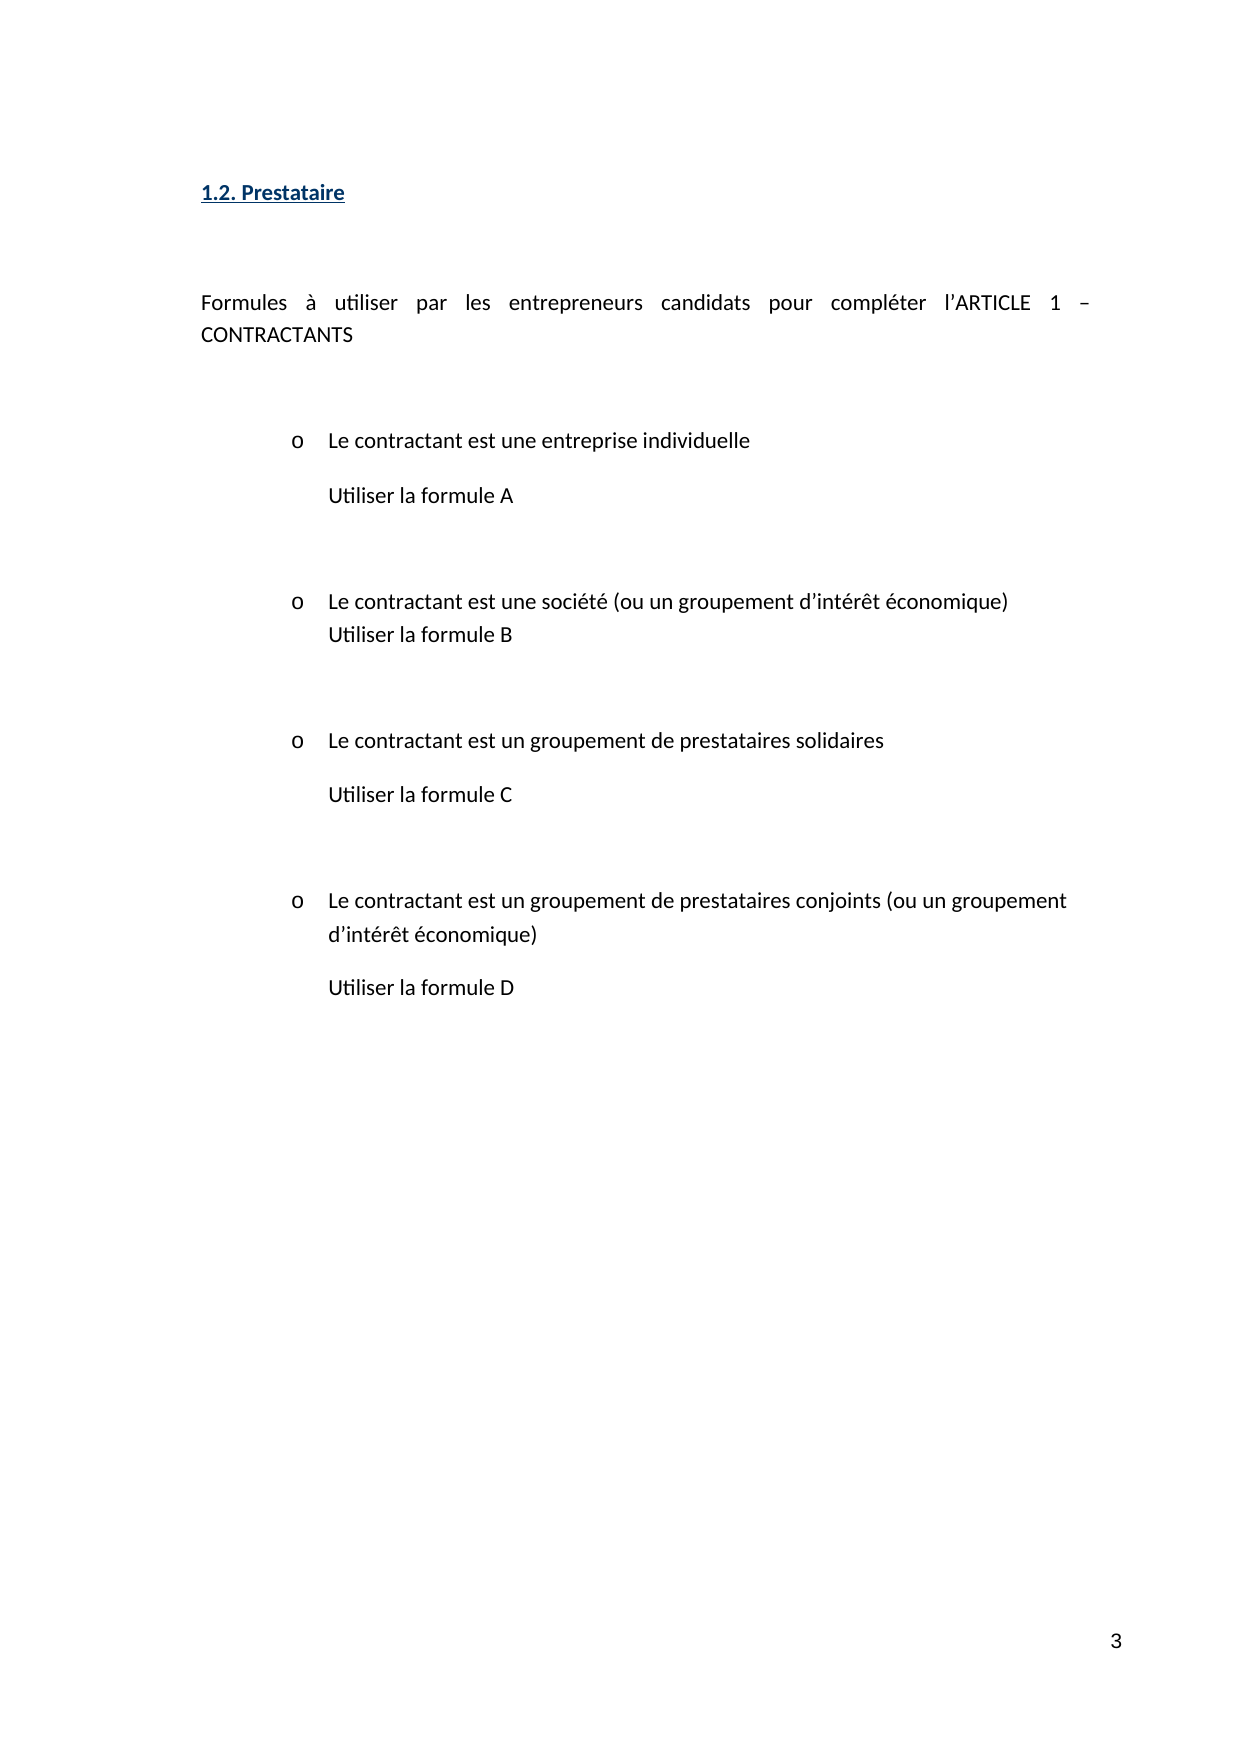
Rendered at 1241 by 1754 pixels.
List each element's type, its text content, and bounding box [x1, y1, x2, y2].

list Utiliser la formule A [328, 481, 1122, 509]
text Le contractant est une entreprise individuelle [291, 426, 1122, 456]
list Utiliser la formule D [328, 973, 1122, 1001]
text Formules à utiliser par les entrepreneurs candidats pour compléter l’ARTICLE 1 – CONTRACTANTS [201, 288, 1092, 348]
list Utiliser la formule C [328, 781, 1122, 808]
subtitle 1.2. Prestataire [201, 178, 1092, 206]
text Le contractant est un groupement de prestataires solidaires [291, 726, 1122, 755]
text Le contractant est une société (ou un groupement d’intérêt économique) Utiliser la formule B [291, 587, 1122, 648]
text Le contractant est un groupement de prestataires conjoints (ou un groupement d’intérêt économique) [291, 887, 1122, 948]
